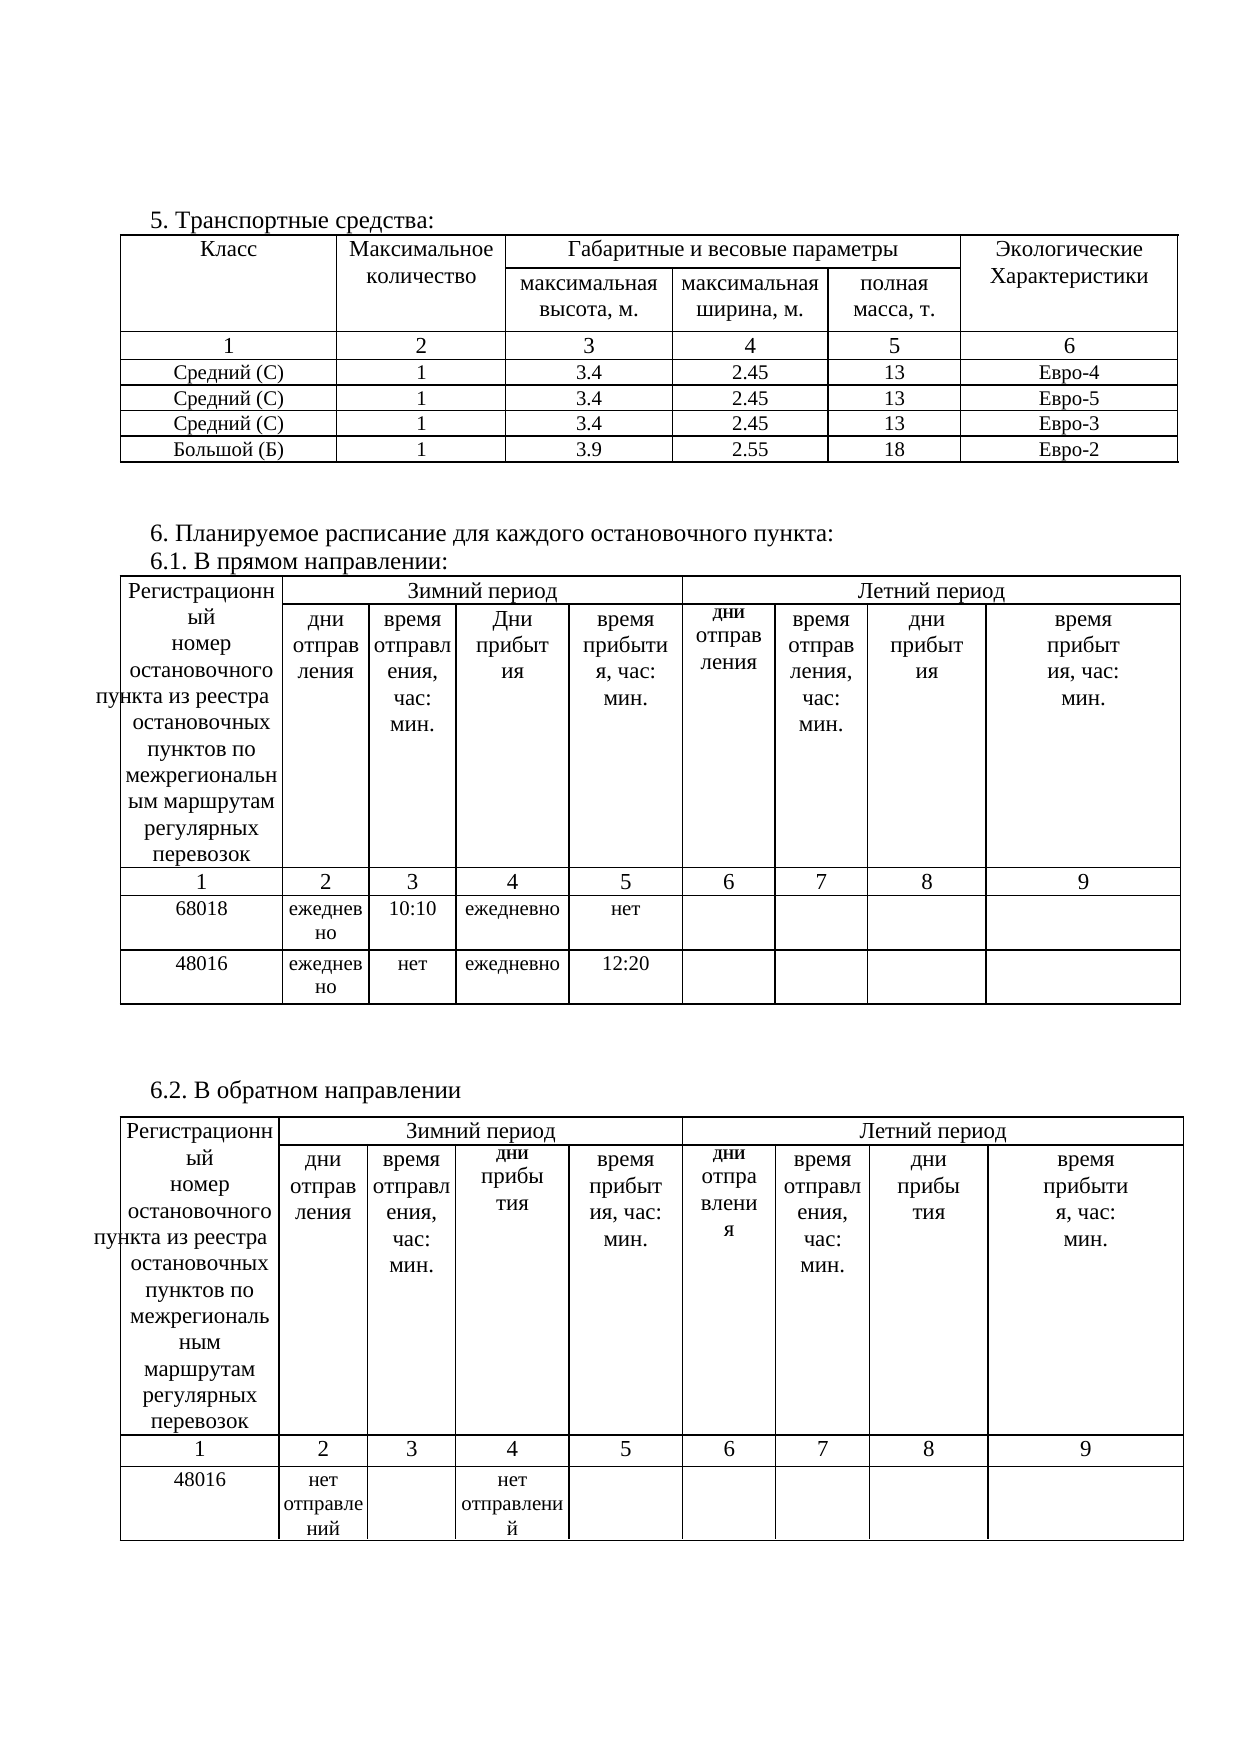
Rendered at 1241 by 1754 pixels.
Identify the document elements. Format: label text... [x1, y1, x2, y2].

table_cell 5 [570, 1436, 682, 1466]
table_cell Евро-5 [961, 386, 1177, 410]
table_cell Средний (С) [121, 360, 336, 384]
table_cell 4 [457, 868, 568, 894]
table_cell ежедневно [457, 951, 568, 1003]
text 6.2. В обратном направлении [150, 1075, 1090, 1103]
table_cell время прибыти я, час: мин. [570, 605, 682, 867]
table_cell 13 [829, 360, 960, 384]
table_cell 2.55 [673, 437, 827, 461]
table_cell 1 [337, 411, 505, 435]
table_cell [870, 1467, 987, 1539]
table_cell 1 [121, 332, 336, 358]
table_cell 9 [987, 868, 1180, 894]
table_cell [776, 896, 867, 949]
table_cell [776, 1467, 869, 1539]
table_header Габаритные и весовые параметры [506, 236, 960, 267]
table_cell 3.4 [506, 386, 672, 410]
table_cell 7 [776, 868, 867, 894]
table_cell время отправл ения, час: мин. [370, 605, 455, 867]
table_cell нет отправлений [280, 1467, 367, 1539]
table_cell время прибыти я, час: мин. [989, 1146, 1183, 1434]
table_cell 6 [683, 1436, 775, 1466]
table_cell 8 [868, 868, 985, 894]
text 6.1. В прямом направлении: [150, 546, 1090, 575]
table_header Экологические Характеристики [961, 236, 1177, 331]
table_cell 3.4 [506, 411, 672, 435]
table_cell 13 [829, 411, 960, 435]
table_cell 48016 [121, 951, 282, 1003]
text 5. Транспортные средства: [150, 205, 1090, 234]
table_cell Дни прибыт ия [457, 605, 568, 867]
table_cell время отправл ения, час: мин. [368, 1146, 455, 1434]
table_cell [868, 951, 985, 1003]
table_cell 1 [121, 1436, 278, 1466]
table_cell 1 [337, 386, 505, 410]
table_cell 68018 [121, 896, 282, 949]
table_cell максимальная высота, м. [506, 269, 672, 331]
table_cell 2 [283, 868, 368, 894]
table_cell [570, 1467, 682, 1539]
table_cell 3 [506, 332, 672, 358]
table_cell 2.45 [673, 411, 827, 435]
table_cell нет отправлений [456, 1467, 568, 1539]
table_cell дни прибы тия [870, 1146, 987, 1434]
table_cell [683, 951, 774, 1003]
table_cell 2 [337, 332, 505, 358]
table_cell 13 [829, 386, 960, 410]
table_cell время прибыт ия, час: мин. [987, 605, 1180, 867]
table_cell 3.4 [506, 360, 672, 384]
table_cell ежедневно [457, 896, 568, 949]
table_cell ежедневно [283, 951, 368, 1003]
table_cell 5 [829, 332, 960, 358]
table_cell 4 [456, 1436, 568, 1466]
table_cell [868, 896, 985, 949]
table_header Зимний период [283, 577, 682, 603]
table_cell Средний (С) [121, 411, 336, 435]
table_cell время отправл ения, час: мин. [776, 1146, 869, 1434]
table_cell Евро-3 [961, 411, 1177, 435]
text 6. Планируемое расписание для каждого остановочного пункта: [150, 518, 1090, 546]
table_cell 9 [989, 1436, 1183, 1466]
table_cell ежедневно [283, 896, 368, 949]
table_cell Средний (С) [121, 386, 336, 410]
table_cell [776, 951, 867, 1003]
table_cell 7 [776, 1436, 869, 1466]
table_header Зимний период [280, 1118, 682, 1144]
table_cell полная масса, т. [829, 269, 960, 331]
table_cell [987, 896, 1180, 949]
table_cell ДНИ отправ ления [683, 605, 774, 867]
table_header Класс [121, 236, 336, 331]
table_cell 18 [829, 437, 960, 461]
table_cell [683, 1467, 775, 1539]
table_cell 3 [368, 1436, 455, 1466]
table_cell Большой (Б) [121, 437, 336, 461]
table_cell нет [370, 951, 455, 1003]
table_cell 1 [337, 360, 505, 384]
table_cell 12:20 [570, 951, 682, 1003]
table_cell 10:10 [370, 896, 455, 949]
table_cell ДНИ прибы тия [456, 1146, 568, 1434]
table_cell 3 [370, 868, 455, 894]
table_cell дни отправ ления [280, 1146, 367, 1434]
table_cell нет [570, 896, 682, 949]
table_cell 1 [121, 868, 282, 894]
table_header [121, 1118, 278, 1434]
table_cell 3.9 [506, 437, 672, 461]
table_cell [987, 951, 1180, 1003]
table_cell 2.45 [673, 360, 827, 384]
table_cell 6 [683, 868, 774, 894]
table_header Летний период [683, 1118, 1183, 1144]
table_header Максимальное количество [337, 236, 505, 331]
table_cell время прибыт ия, час: мин. [570, 1146, 682, 1434]
table_cell [989, 1467, 1183, 1539]
table_header Регистрационный номер остановочного пункта из реестра остановочных пунктов по межрегиональным маршрутам регулярных перевозок [121, 577, 282, 867]
table_cell [368, 1467, 455, 1539]
table_cell дни отправ ления [283, 605, 368, 867]
table_cell ДНИ отпра влени я [683, 1146, 775, 1434]
table_cell время отправ ления, час: мин. [776, 605, 867, 867]
table_cell 2 [280, 1436, 367, 1466]
table_cell максимальная ширина, м. [673, 269, 827, 331]
table_cell дни прибыт ия [868, 605, 985, 867]
table_cell [683, 896, 774, 949]
table_cell 4 [673, 332, 827, 358]
table_cell 8 [870, 1436, 987, 1466]
table_cell 48016 [121, 1467, 278, 1539]
table_cell Евро-4 [961, 360, 1177, 384]
table_cell 2.45 [673, 386, 827, 410]
table_cell 1 [337, 437, 505, 461]
table_cell 5 [570, 868, 682, 894]
table_header Летний период [683, 577, 1180, 603]
table_cell Евро-2 [961, 437, 1177, 461]
table_cell 6 [961, 332, 1177, 358]
